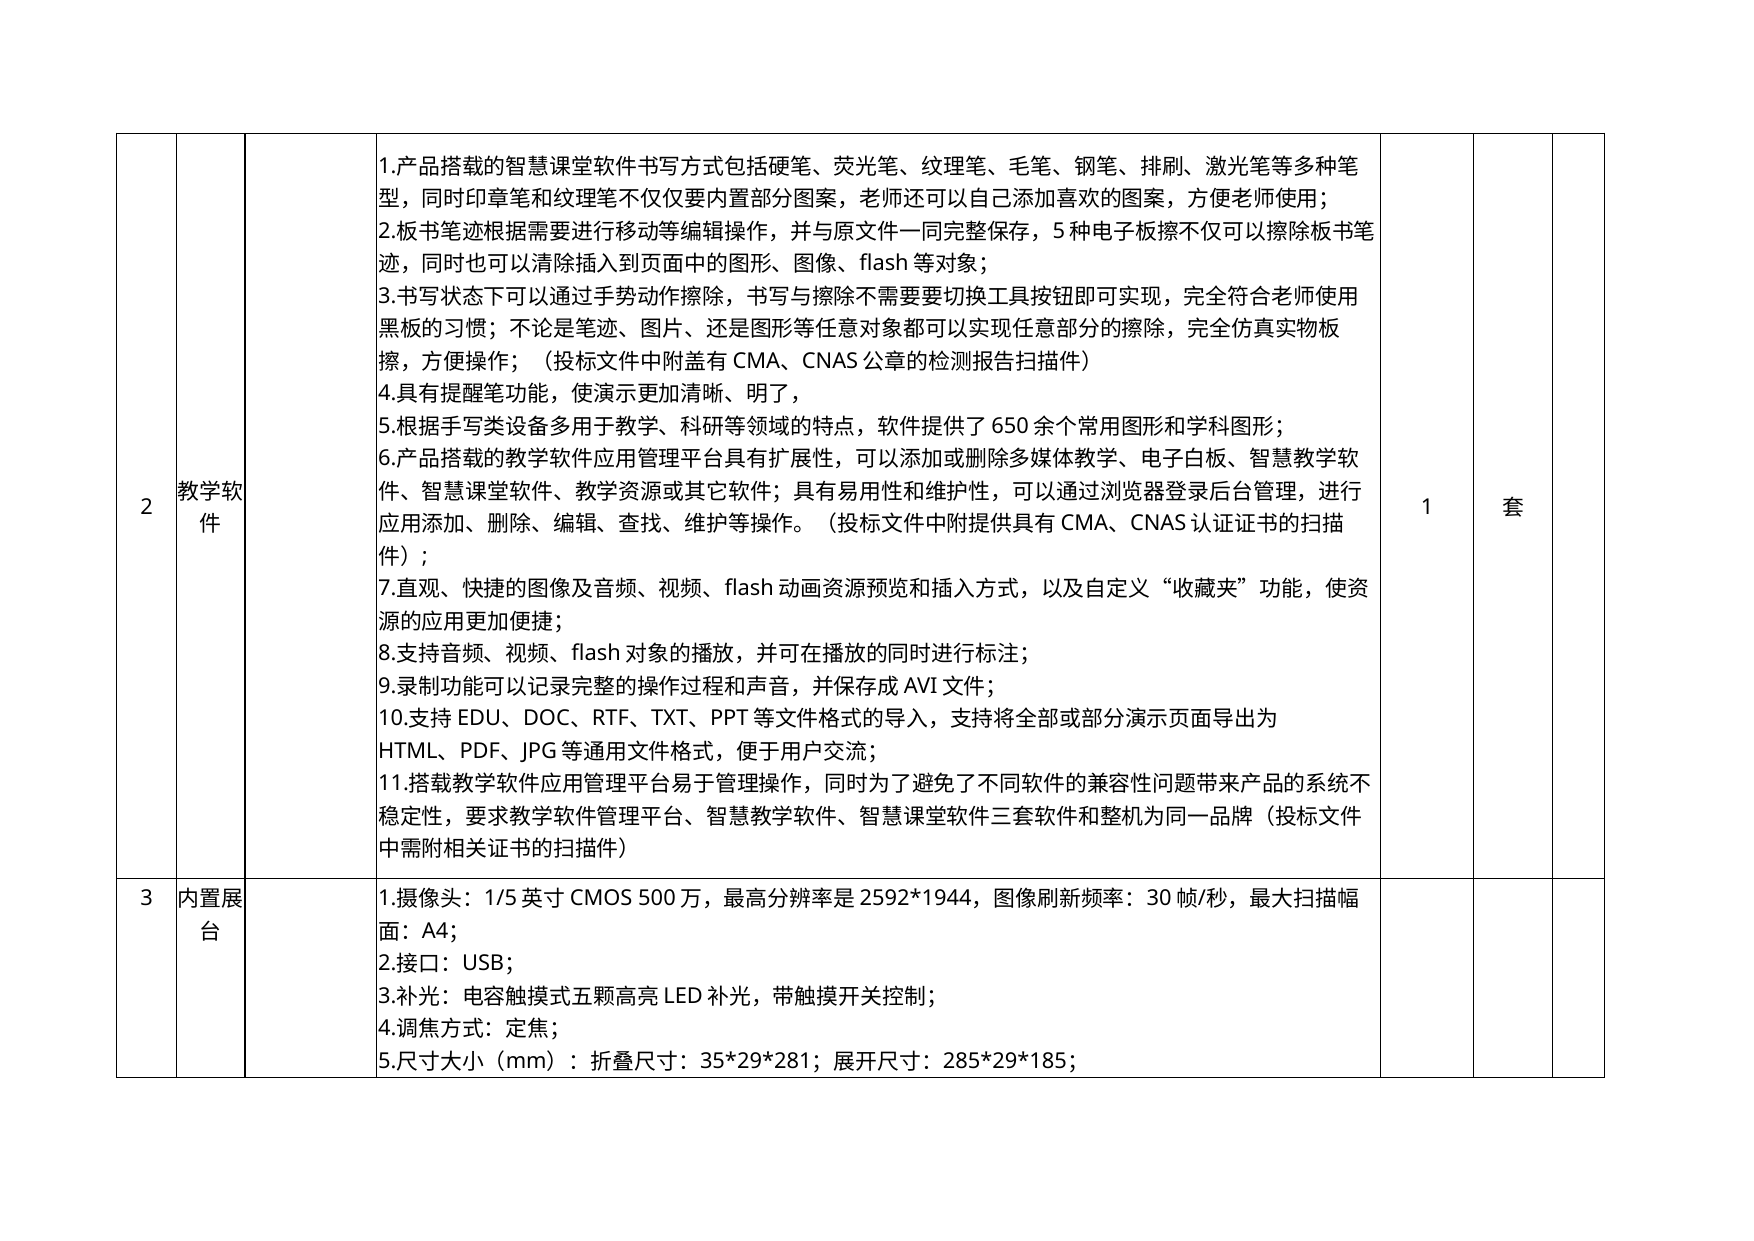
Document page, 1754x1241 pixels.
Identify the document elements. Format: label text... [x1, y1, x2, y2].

table_cell 套 [1474, 134, 1552, 878]
table_cell 3 [117, 879, 176, 1077]
table_cell [1553, 134, 1604, 878]
table_cell [246, 134, 376, 878]
table_cell [1474, 879, 1552, 1077]
table_cell [1553, 879, 1604, 1077]
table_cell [377, 879, 1380, 1077]
table_cell [246, 879, 376, 1077]
table_cell 1.产品搭载的智慧课堂软件书写方式包括硬笔、荧光笔、纹理笔、毛笔、钢笔、排刷、激光笔等多种笔型，同时印章笔和纹理笔不仅仅要内置部分图案，老师还可以自己添加喜欢的图案，方便老师使用； 2.板书笔迹根据需要进行移动等编辑操作，并与原文件一同完整保存，5种电子板擦不仅可以擦除板书笔迹，同时也可以清除插入到页面中的图形、图像、flash等对象； 3.书写状态下可以通过手势动作擦除，书写与擦除不需要要切换工具按钮即可实现，完全符合老师使用黑板的习惯；不论是笔迹、图片、还是图形等任意对象都可以实现任意部分的擦除，完全仿真实物板擦，方便操作；（投标文件中附盖有CMA、CNAS公章的检测报告扫描件） 4.具有提醒笔功能，使演示更加清晰、明了， 5.根据手写类设备多用于教学、科研等领域的特点，软件提供了650余个常用图形和学科图形； 6.产品搭载的教学软件应用管理平台具有扩展性，可以添加或删除多媒体教学、电子白板、智慧教学软件、智慧课堂软件、教学资源或其它软件；具有易用性和维护性，可以通过浏览器登录后台管理，进行应用添加、删除、编辑、查找、维护等操作。（投标文件中附提供具有CMA、CNAS认证证书的扫描件）; 7.直观、快捷的图像及音频、视频、flash动画资源预览和插入方式，以及自定义“收藏夹”功能，使资源的应用更加便捷； 8.支持音频、视频、flash对象的播放，并可在播放的同时进行标注； 9.录制功能可以记录完整的操作过程和声音，并保存成AVI文件； 10.支持EDU、DOC、RTF、TXT、PPT等文件格式的导入，支持将全部或部分演示页面导出为HTML、PDF、JPG等通用文件格式，便于用户交流； 11.搭载教学软件应用管理平台易于管理操作，同时为了避免了不同软件的兼容性问题带来产品的系统不稳定性，要求教学软件管理平台、智慧教学软件、智慧课堂软件三套软件和整机为同一品牌（投标文件中需附相关证书的扫描件） [377, 134, 1380, 878]
table_cell 教学软件 [177, 134, 244, 878]
table_cell 1 [1381, 134, 1473, 878]
table_cell [1381, 879, 1473, 1077]
table_cell 2 [117, 134, 176, 878]
table_cell 内置展台 [177, 879, 244, 1077]
